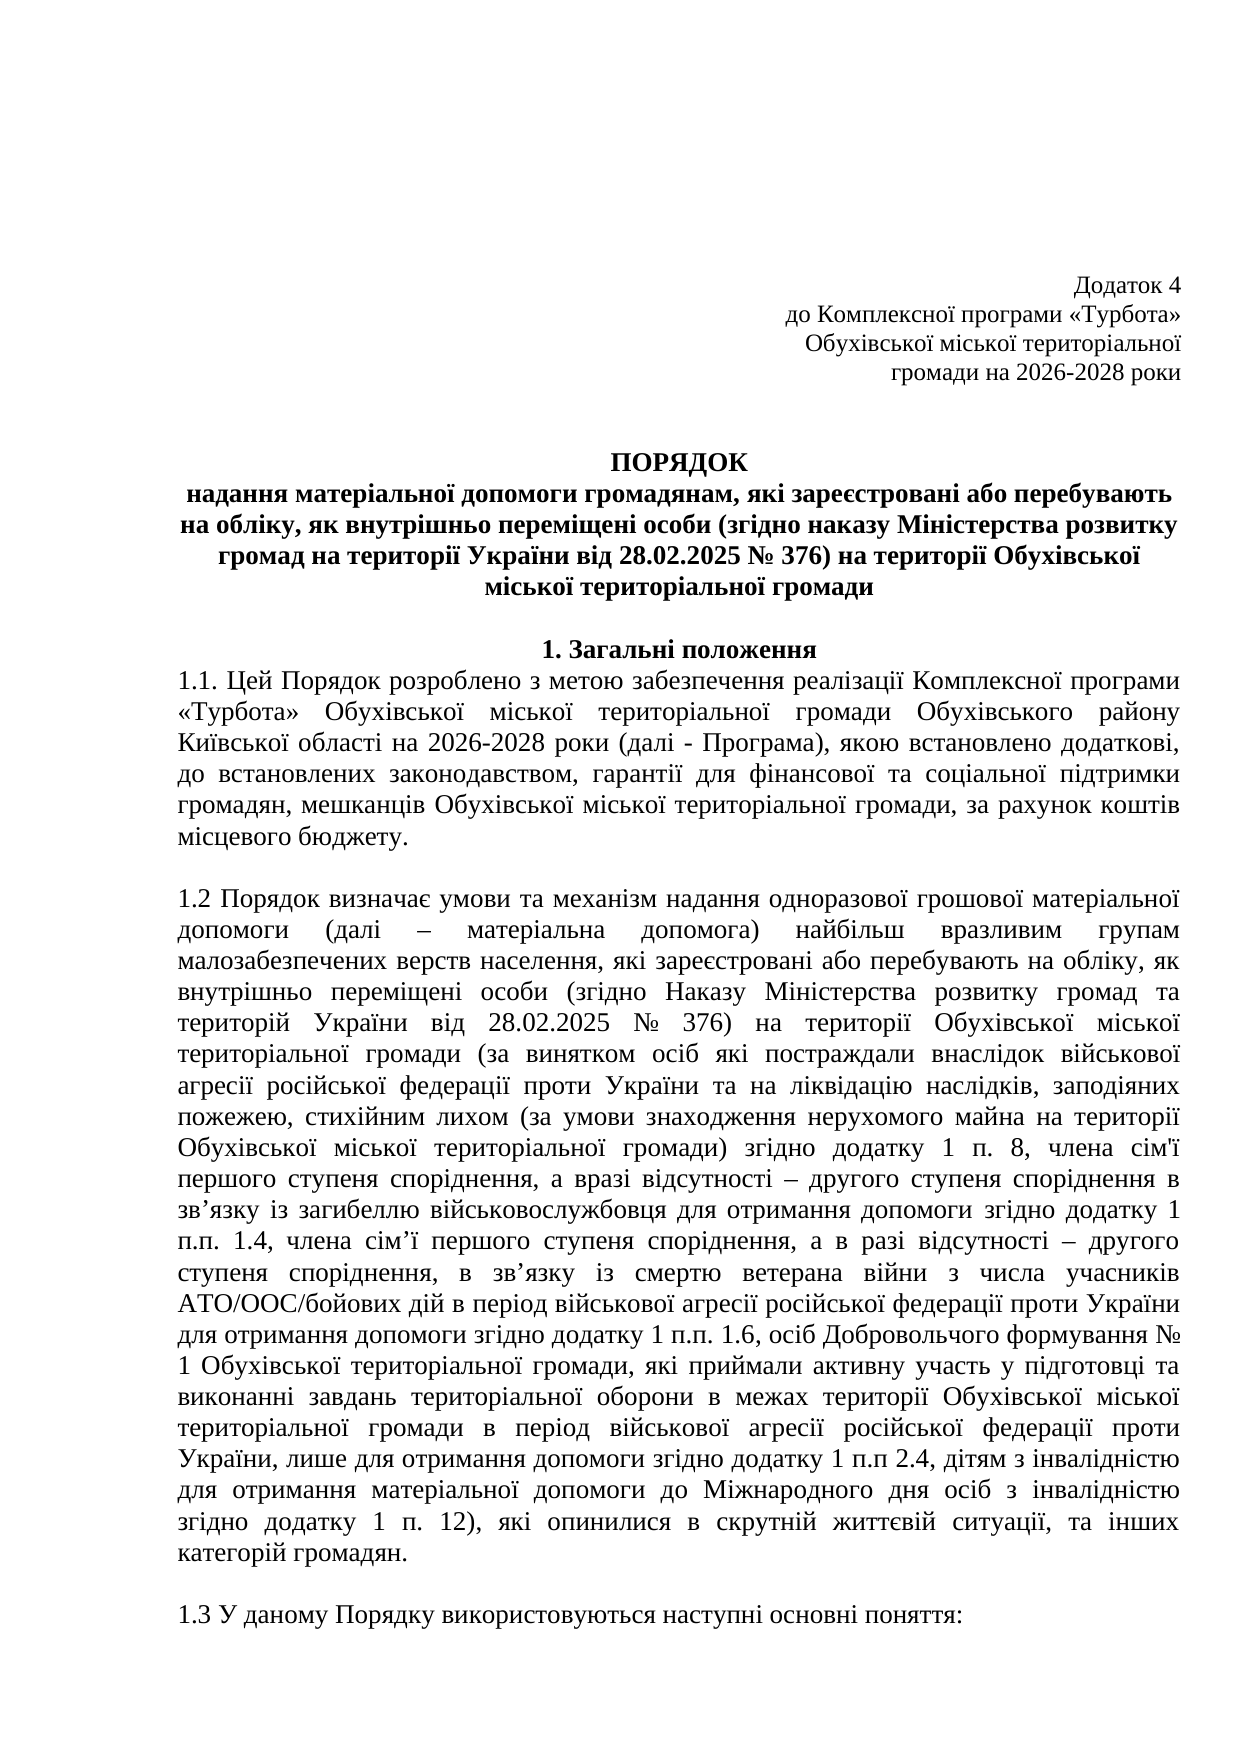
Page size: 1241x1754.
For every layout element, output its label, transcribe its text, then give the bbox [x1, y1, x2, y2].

text 1.3 У даному Порядку використовуються наступні основні поняття: [177, 1598, 1181, 1629]
text 1. Загальні положення [177, 633, 1181, 664]
text Додаток 4 [783, 270, 1181, 299]
text 1.2 Порядок визначає умови та механізм надання одноразової грошової матеріальної допомоги (далі – матеріальна допомога) найбільш вразливим групам малозабезпечених верств населення, які зареєстровані або перебувають на обліку, як внутрішньо переміщені особи (згідно Наказу Міністерства розвитку громад та територій України від 28.02.2025 № 376) на території Обухівської міської територіальної громади (за винятком осіб які постраждали внаслідок військової агресії російської федерації проти України та на ліквідацію наслідків, заподіяних пожежею, стихійним лихом (за умови знаходження нерухомого майна на території Обухівської міської територіальної громади) згідно додатку 1 п. 8, члена сім'ї першого ступеня споріднення, а вразі відсутності – другого ступеня споріднення в зв’язку із загибеллю військовослужбовця для отримання допомоги згідно додатку 1 п.п. 1.4, члена сім’ї першого ступеня споріднення, а в разі відсутності – другого ступеня споріднення, в зв’язку із смертю ветерана війни з числа учасників АТО/ООС/бойових дій в період військової агресії російської федерації проти України для отримання допомоги згідно додатку 1 п.п. 1.6, осіб Добровольчого формування № 1 Обухівської територіальної громади, які приймали активну участь у підготовці та виконанні завдань територіальної оборони в межах території Обухівської міської територіальної громади в період військової агресії російської федерації проти України, лише для отримання допомоги згідно додатку 1 п.п 2.4, дітям з інвалідністю для отримання матеріальної допомоги до Міжнародного дня осіб з інвалідністю згідно додатку 1 п. 12), які опинилися в скрутній життєвій ситуації, та інших категорій громадян. [177, 882, 1181, 1567]
text надання матеріальної допомоги громадянам, які зареєстровані або перебувають на обліку, як внутрішньо переміщені особи (згідно наказу Міністерства розвитку громад на території України від 28.02.2025 № 376) на території Обухівської міської територіальної громади [177, 477, 1181, 602]
text ПОРЯДОК [177, 446, 1181, 477]
text до Комплексної програми «Турбота» Обухівської міської територіальної громади на 2026-2028 роки [783, 299, 1181, 385]
text 1.1. Цей Порядок розроблено з метою забезпечення реалізації Комплексної програми «Турбота» Обухівської міської територіальної громади Обухівського району Київської області на 2026-2028 роки (далі - Програма), якою встановлено додаткові, до встановлених законодавством, гарантії для фінансової та соціальної підтримки громадян, мешканців Обухівської міської територіальної громади, за рахунок коштів місцевого бюджету. [177, 664, 1181, 851]
